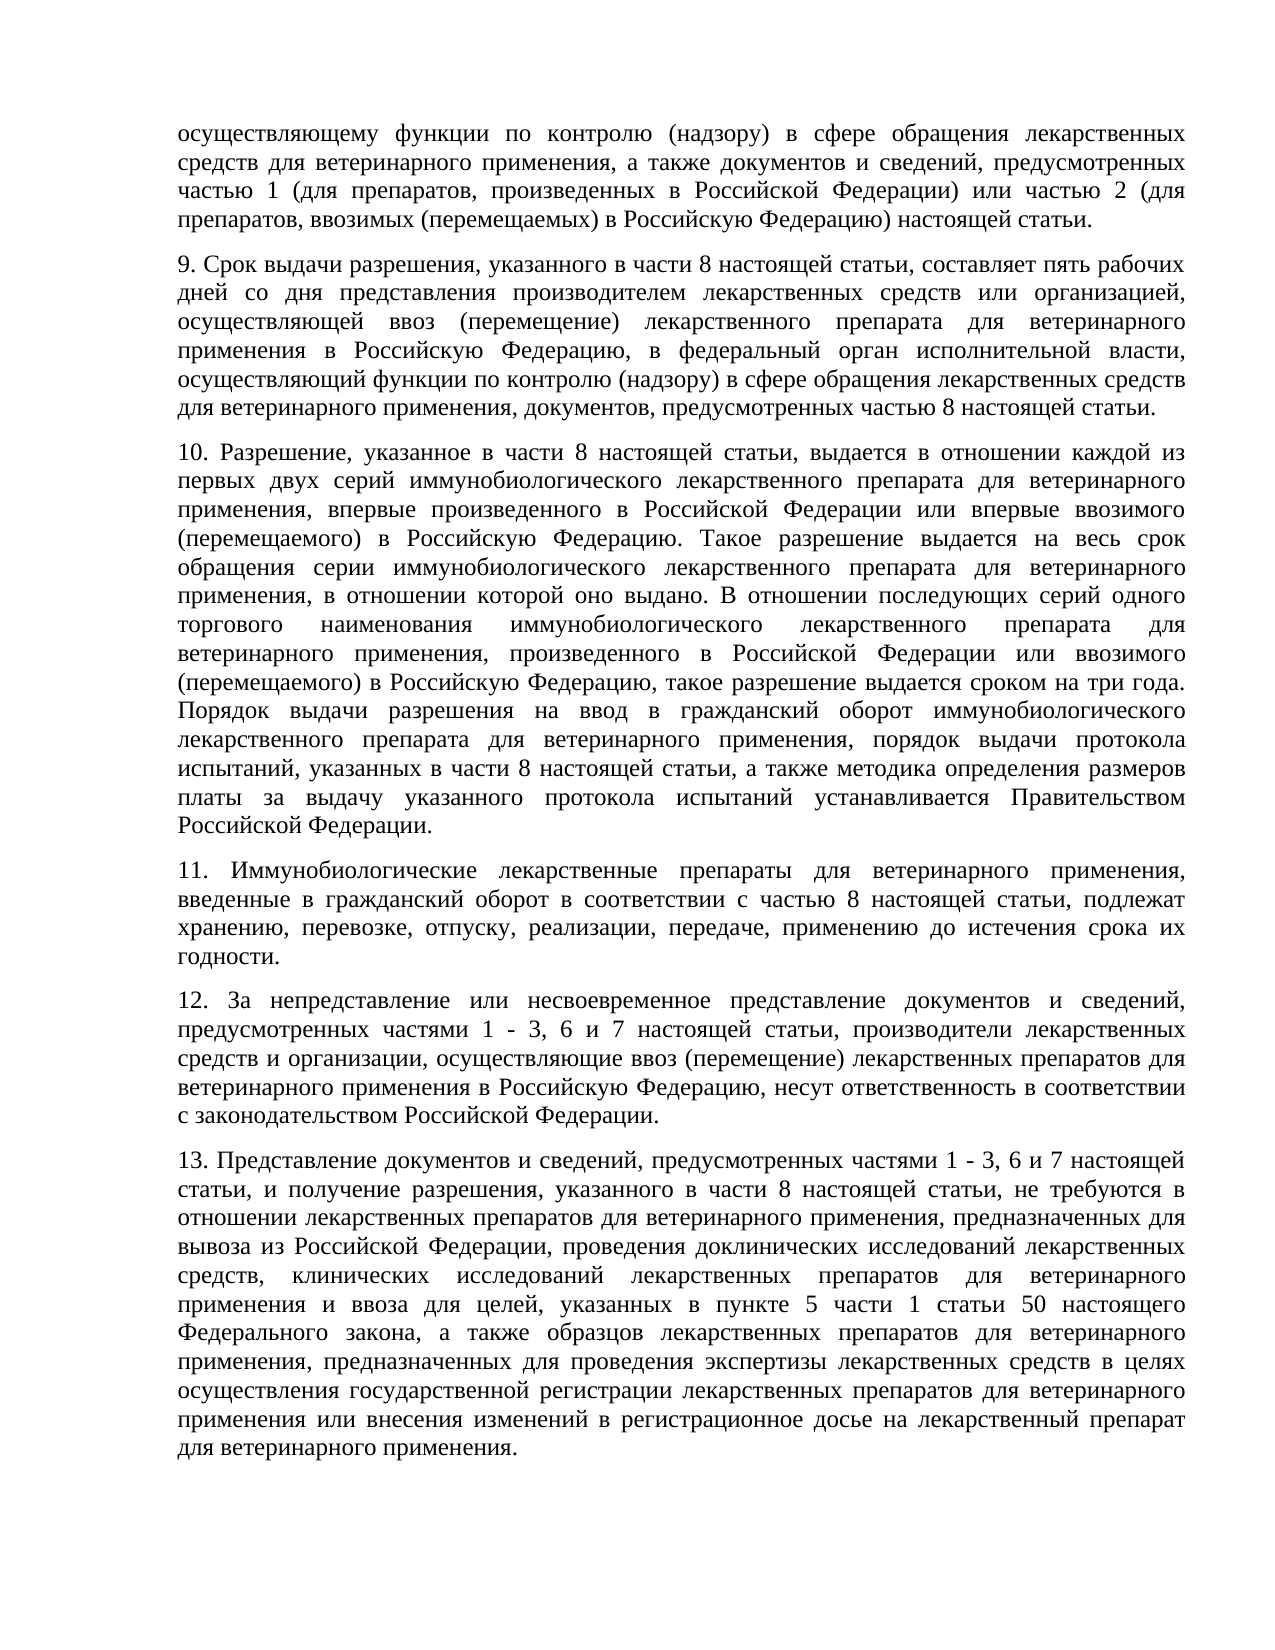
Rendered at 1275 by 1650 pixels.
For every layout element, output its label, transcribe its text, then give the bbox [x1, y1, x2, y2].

text 10. Разрешение, указанное в части 8 настоящей статьи, выдается в отношении каждой из первых двух серий иммунобиологического лекарственного препарата для ветеринарного применения, впервые произведенного в Российской Федерации или впервые ввозимого (перемещаемого) в Российскую Федерацию. Такое разрешение выдается на весь срок обращения серии иммунобиологического лекарственного препарата для ветеринарного применения, в отношении которой оно выдано. В отношении последующих серий одного торгового наименования иммунобиологического лекарственного препарата для ветеринарного применения, произведенного в Российской Федерации или ввозимого (перемещаемого) в Российскую Федерацию, такое разрешение выдается сроком на три года. Порядок выдачи разрешения на ввод в гражданский оборот иммунобиологического лекарственного препарата для ветеринарного применения, порядок выдачи протокола испытаний, указанных в части 8 настоящей статьи, а также методика определения размеров платы за выдачу указанного протокола испытаний устанавливается Правительством Российской Федерации. [177, 437, 1186, 839]
text 13. Представление документов и сведений, предусмотренных частями 1 - 3, 6 и 7 настоящей статьи, и получение разрешения, указанного в части 8 настоящей статьи, не требуются в отношении лекарственных препаратов для ветеринарного применения, предназначенных для вывоза из Российской Федерации, проведения доклинических исследований лекарственных средств, клинических исследований лекарственных препаратов для ветеринарного применения и ввоза для целей, указанных в пункте 5 части 1 статьи 50 настоящего Федерального закона, а также образцов лекарственных препаратов для ветеринарного применения, предназначенных для проведения экспертизы лекарственных средств в целях осуществления государственной регистрации лекарственных препаратов для ветеринарного применения или внесения изменений в регистрационное досье на лекарственный препарат для ветеринарного применения. [177, 1145, 1186, 1461]
text 12. За непредставление или несвоевременное представление документов и сведений, предусмотренных частями 1 - 3, 6 и 7 настоящей статьи, производители лекарственных средств и организации, осуществляющие ввоз (перемещение) лекарственных препаратов для ветеринарного применения в Российскую Федерацию, несут ответственность в соответствии с законодательством Российской Федерации. [177, 986, 1186, 1129]
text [177, 118, 1186, 233]
text 11. Иммунобиологические лекарственные препараты для ветеринарного применения, введенные в гражданский оборот в соответствии с частью 8 настоящей статьи, подлежат хранению, перевозке, отпуску, реализации, передаче, применению до истечения срока их годности. [177, 855, 1186, 970]
text 9. Срок выдачи разрешения, указанного в части 8 настоящей статьи, составляет пять рабочих дней со дня представления производителем лекарственных средств или организацией, осуществляющей ввоз (перемещение) лекарственного препарата для ветеринарного применения в Российскую Федерацию, в федеральный орган исполнительной власти, осуществляющий функции по контролю (надзору) в сфере обращения лекарственных средств для ветеринарного применения, документов, предусмотренных частью 8 настоящей статьи. [177, 249, 1186, 421]
